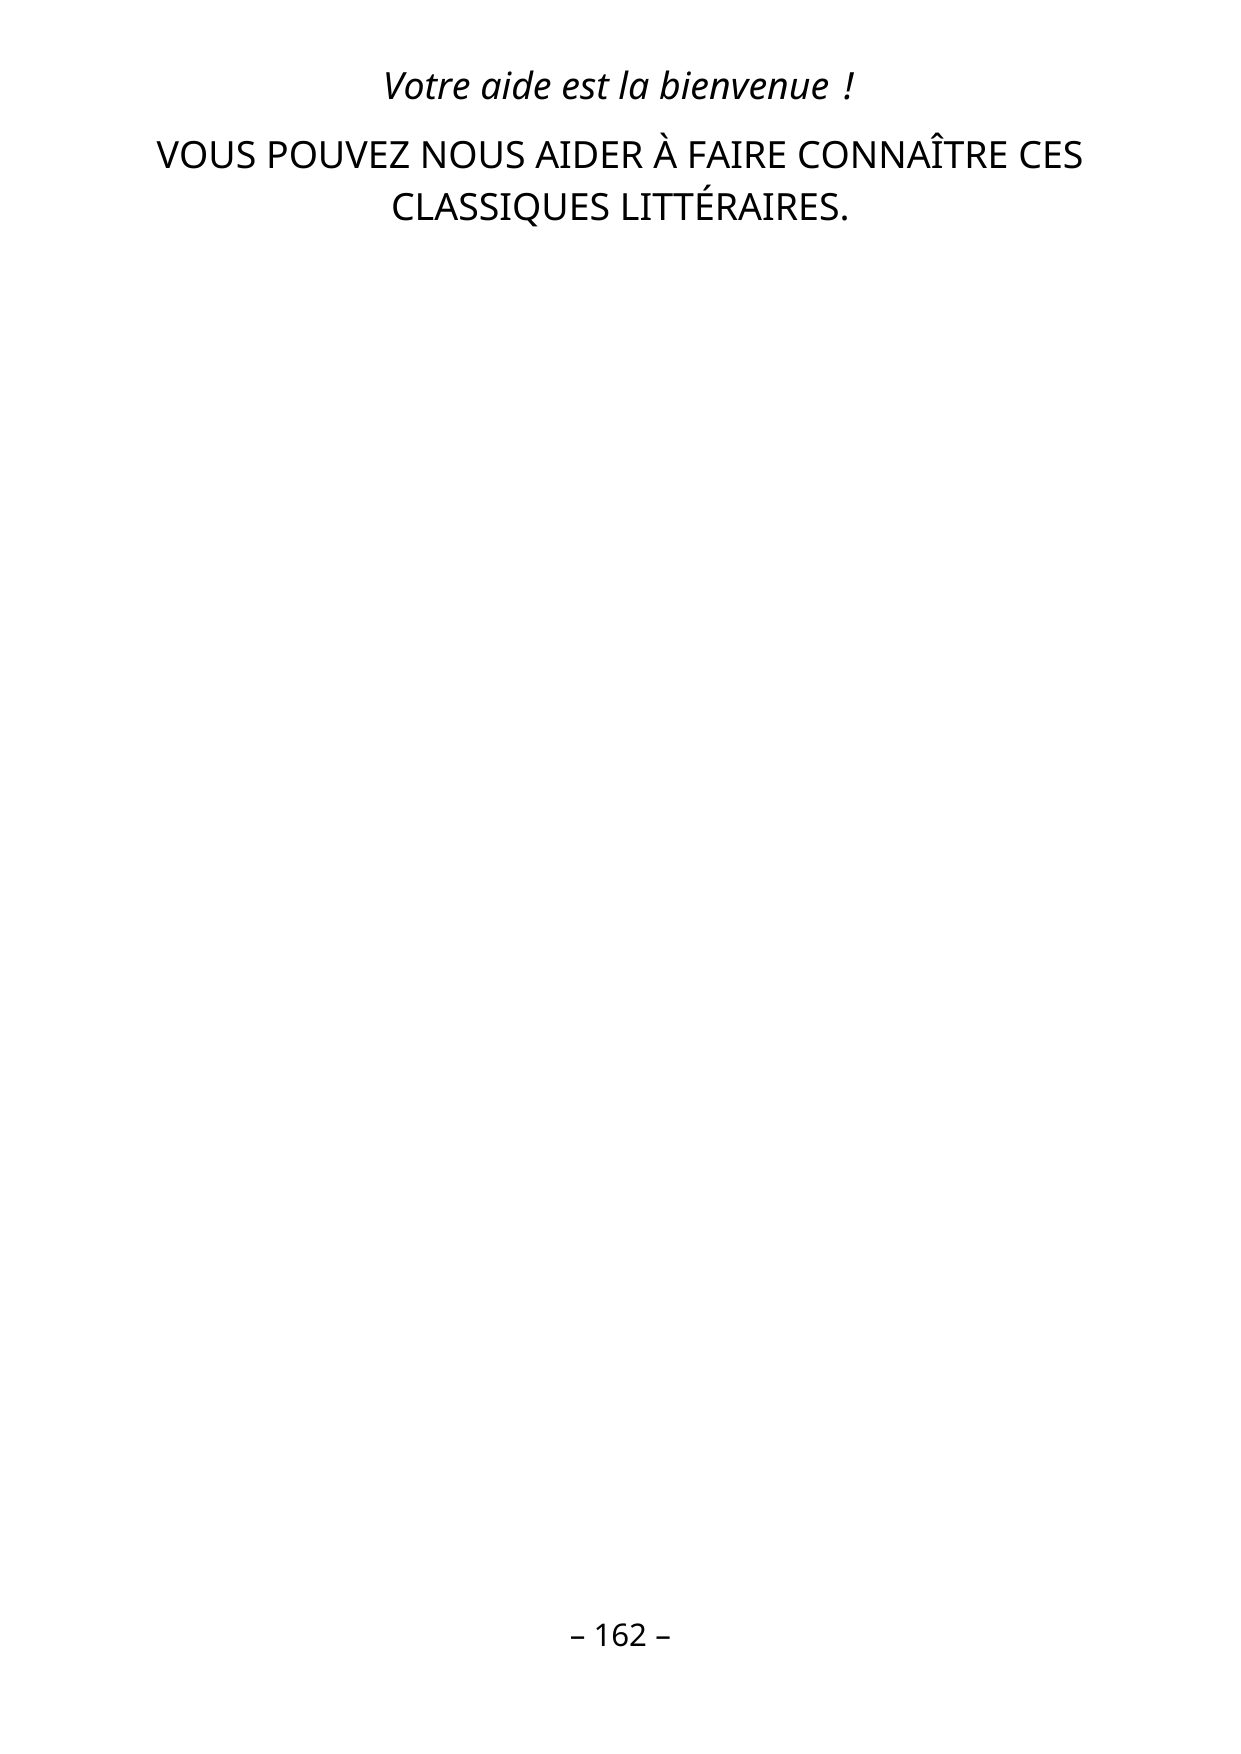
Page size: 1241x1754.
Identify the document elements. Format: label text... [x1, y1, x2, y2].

text Votre aide est la bienvenue ! [59, 59, 1181, 110]
text VOUS POUVEZ NOUS AIDER À FAIRE CONNAÎTRE CES CLASSIQUES LITTÉRAIRES. [59, 129, 1181, 231]
